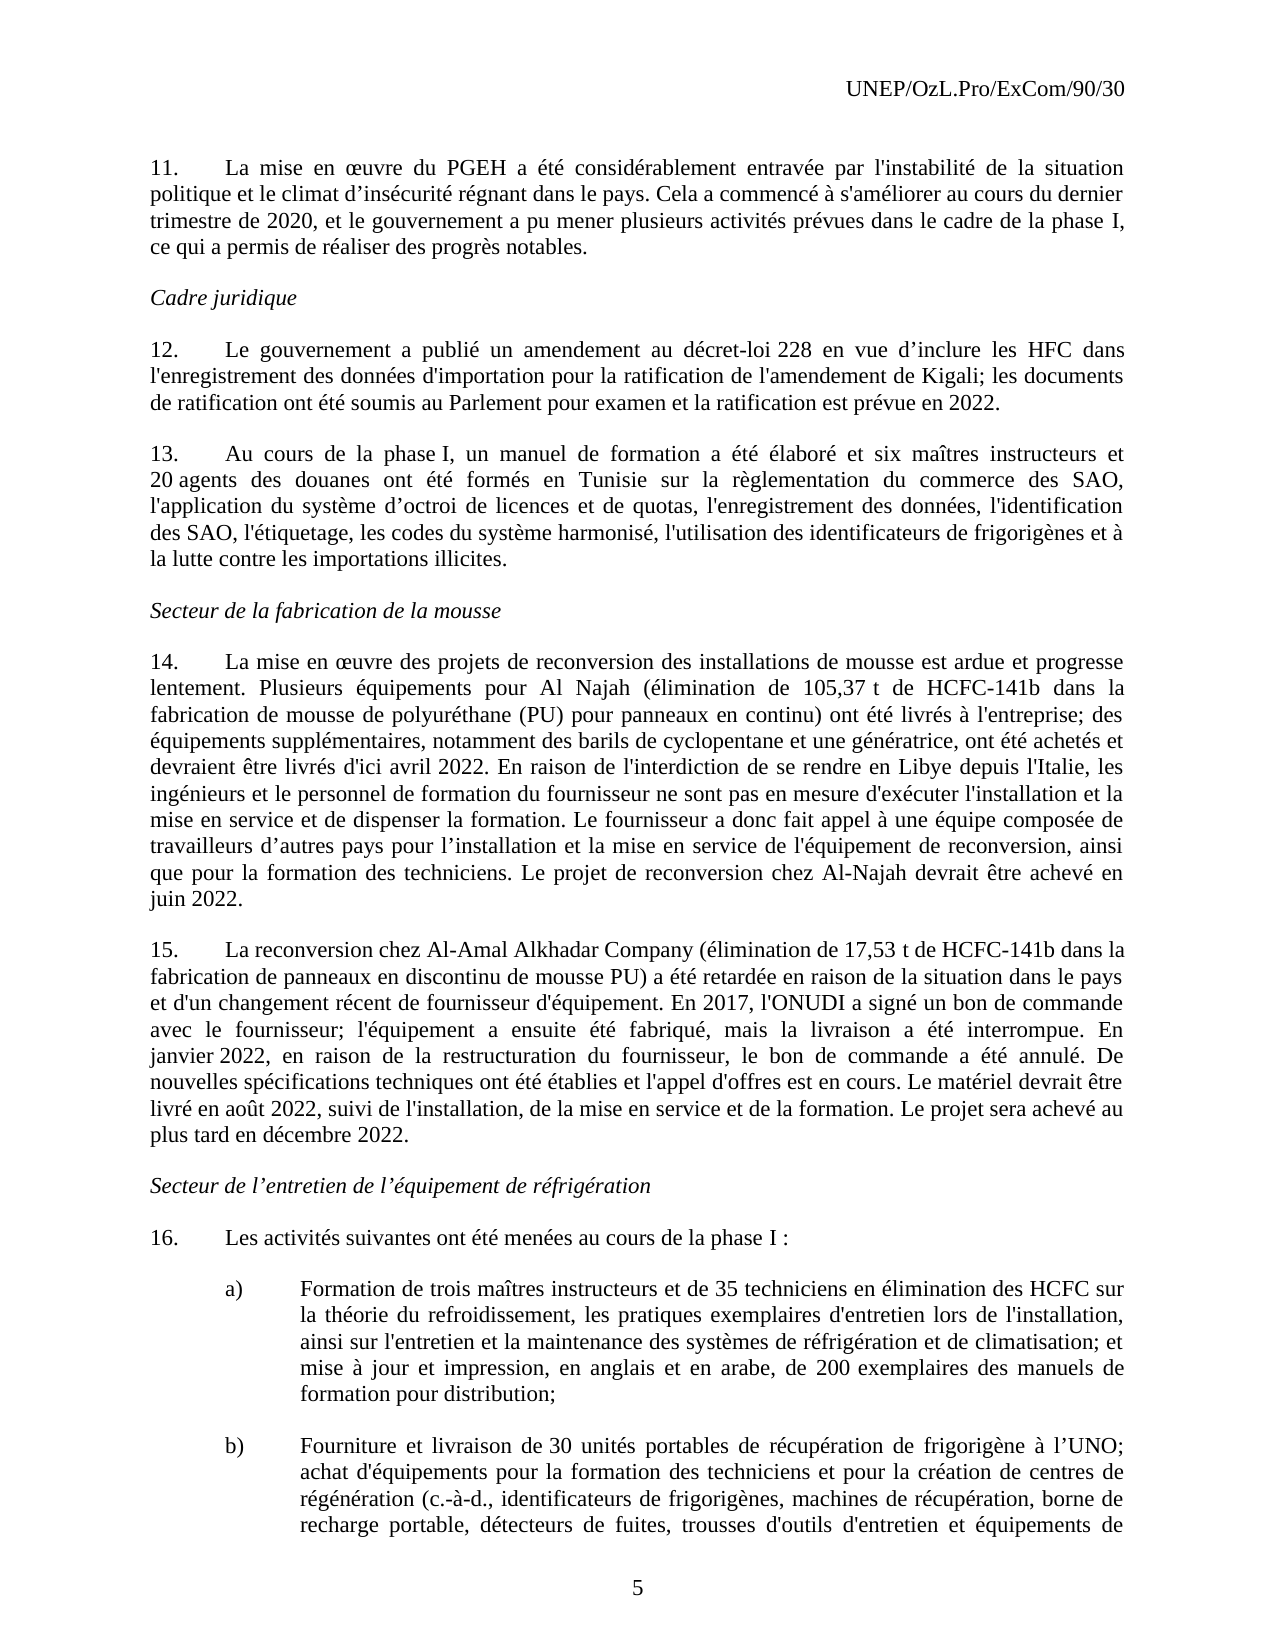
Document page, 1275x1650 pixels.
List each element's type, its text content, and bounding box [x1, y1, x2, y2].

subtitle Au cours de la phase I, un manuel de formation a été élaboré et six maîtres instructeurs et 20 agents des douanes ont été formés en Tunisie sur la règlementation du commerce des SAO, l'application du système d’octroi de licences et de quotas, l'enregistrement des données, l'identification des SAO, l'étiquetage, les codes du système harmonisé, l'utilisation des identificateurs de frigorigènes et à la lutte contre les importations illicites. [150, 440, 1125, 572]
subtitle Le gouvernement a publié un amendement au décret-loi 228 en vue d’inclure les HFC dans l'enregistrement des données d'importation pour la ratification de l'amendement de Kigali; les documents de ratification ont été soumis au Parlement pour examen et la ratification est prévue en 2022. [150, 336, 1125, 415]
subtitle Formation de trois maîtres instructeurs et de 35 techniciens en élimination des HCFC sur la théorie du refroidissement, les pratiques exemplaires d'entretien lors de l'installation, ainsi sur l'entretien et la maintenance des systèmes de réfrigération et de climatisation; et mise à jour et impression, en anglais et en arabe, de 200 exemplaires des manuels de formation pour distribution; [225, 1275, 1125, 1407]
subtitle La mise en œuvre des projets de reconversion des installations de mousse est ardue et progresse lentement. Plusieurs équipements pour Al Najah (élimination de 105,37 t de HCFC-141b dans la fabrication de mousse de polyuréthane (PU) pour panneaux en continu) ont été livrés à l'entreprise; des équipements supplémentaires, notamment des barils de cyclopentane et une génératrice, ont été achetés et devraient être livrés d'ici avril 2022. En raison de l'interdiction de se rendre en Libye depuis l'Italie, les ingénieurs et le personnel de formation du fournisseur ne sont pas en mesure d'exécuter l'installation et la mise en service et de dispenser la formation. Le fournisseur a donc fait appel à une équipe composée de travailleurs d’autres pays pour l’installation et la mise en service de l'équipement de reconversion, ainsi que pour la formation des techniciens. Le projet de reconversion chez Al-Najah devrait être achevé en juin 2022. [150, 648, 1125, 912]
subtitle La mise en œuvre du PGEH a été considérablement entravée par l'instabilité de la situation politique et le climat d’insécurité régnant dans le pays. Cela a commencé à s'améliorer au cours du dernier trimestre de 2020, et le gouvernement a pu mener plusieurs activités prévues dans le cadre de la phase I, ce qui a permis de réaliser des progrès notables. [150, 154, 1125, 259]
text Cadre juridique [150, 284, 1125, 311]
subtitle Les activités suivantes ont été menées au cours de la phase I : [150, 1224, 1125, 1250]
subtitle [225, 1432, 1125, 1537]
subtitle La reconversion chez Al-Amal Alkhadar Company (élimination de 17,53 t de HCFC-141b dans la fabrication de panneaux en discontinu de mousse PU) a été retardée en raison de la situation dans le pays et d'un changement récent de fournisseur d'équipement. En 2017, l'ONUDI a signé un bon de commande avec le fournisseur; l'équipement a ensuite été fabriqué, mais la livraison a été interrompue. En janvier 2022, en raison de la restructuration du fournisseur, le bon de commande a été annulé. De nouvelles spécifications techniques ont été établies et l'appel d'offres est en cours. Le matériel devrait être livré en août 2022, suivi de l'installation, de la mise en service et de la formation. Le projet sera achevé au plus tard en décembre 2022. [150, 937, 1125, 1147]
text Secteur de la fabrication de la mousse [150, 597, 1125, 623]
text Secteur de l’entretien de l’équipement de réfrigération [150, 1172, 1125, 1199]
